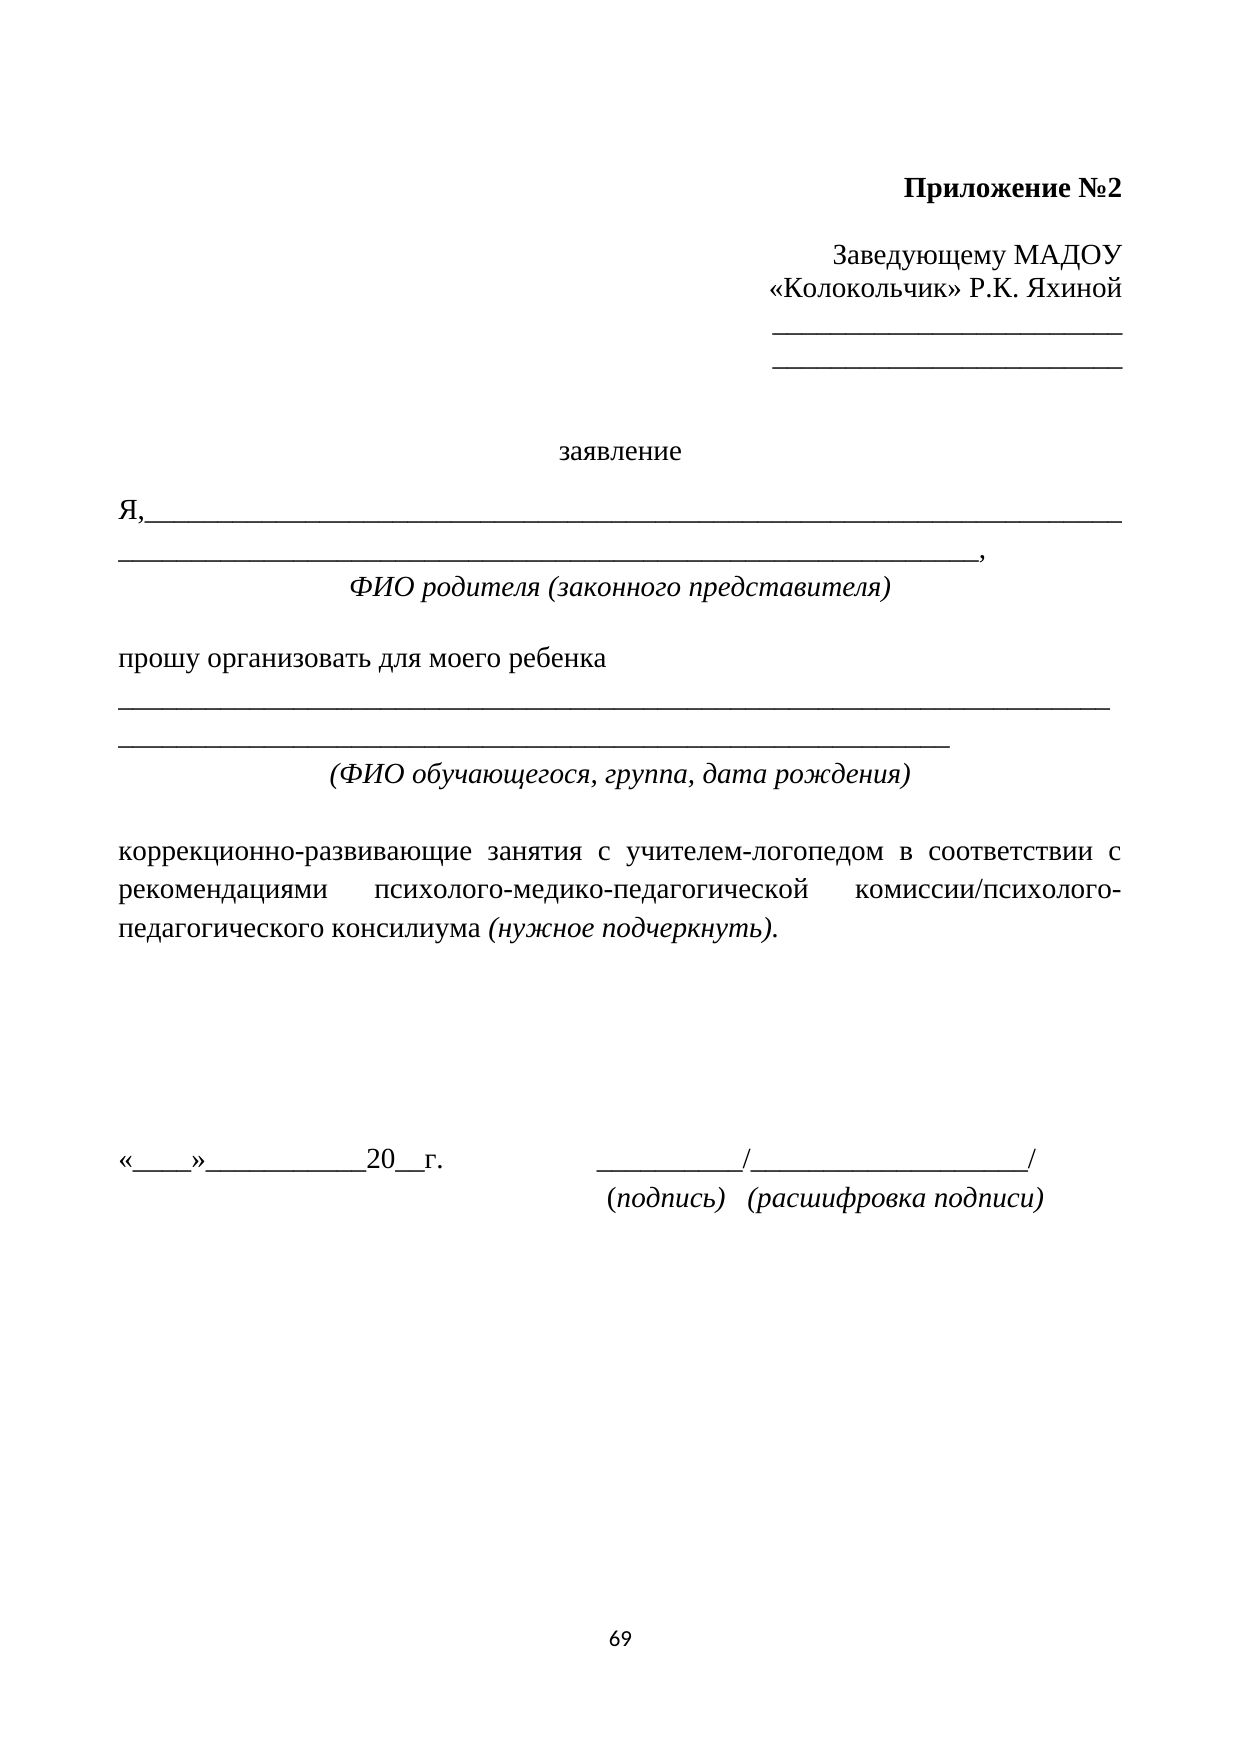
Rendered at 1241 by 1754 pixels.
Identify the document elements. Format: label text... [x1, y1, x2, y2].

text (подпись) (расшифровка подписи) [118, 1180, 1122, 1213]
text Приложение №2 [118, 171, 1122, 204]
text _____________________________________________________________________________________________________________________________ [118, 679, 1122, 751]
text Заведующему МАДОУ [118, 237, 1122, 271]
text Я,______________________________________________________________________________________________________________________________, [118, 492, 1122, 564]
text «Колокольчик» Р.К. Яхиной [118, 271, 1122, 304]
text прошу организовать для моего ребенка [118, 640, 1122, 674]
text ________________________ [118, 304, 1122, 338]
text «____»___________20__г. __________/___________________/ [118, 1141, 1122, 1175]
text ________________________ [118, 338, 1122, 371]
text коррекционно-развивающие занятия с учителем-логопедом в соответствии с рекомендациями психолого-медико-педагогической комиссии/психолого-педагогического консилиума (нужное подчеркнуть). [118, 833, 1122, 943]
text (ФИО обучающегося, группа, дата рождения) [118, 756, 1122, 789]
text ФИО родителя (законного представителя) [118, 569, 1122, 603]
text заявление [118, 433, 1122, 467]
